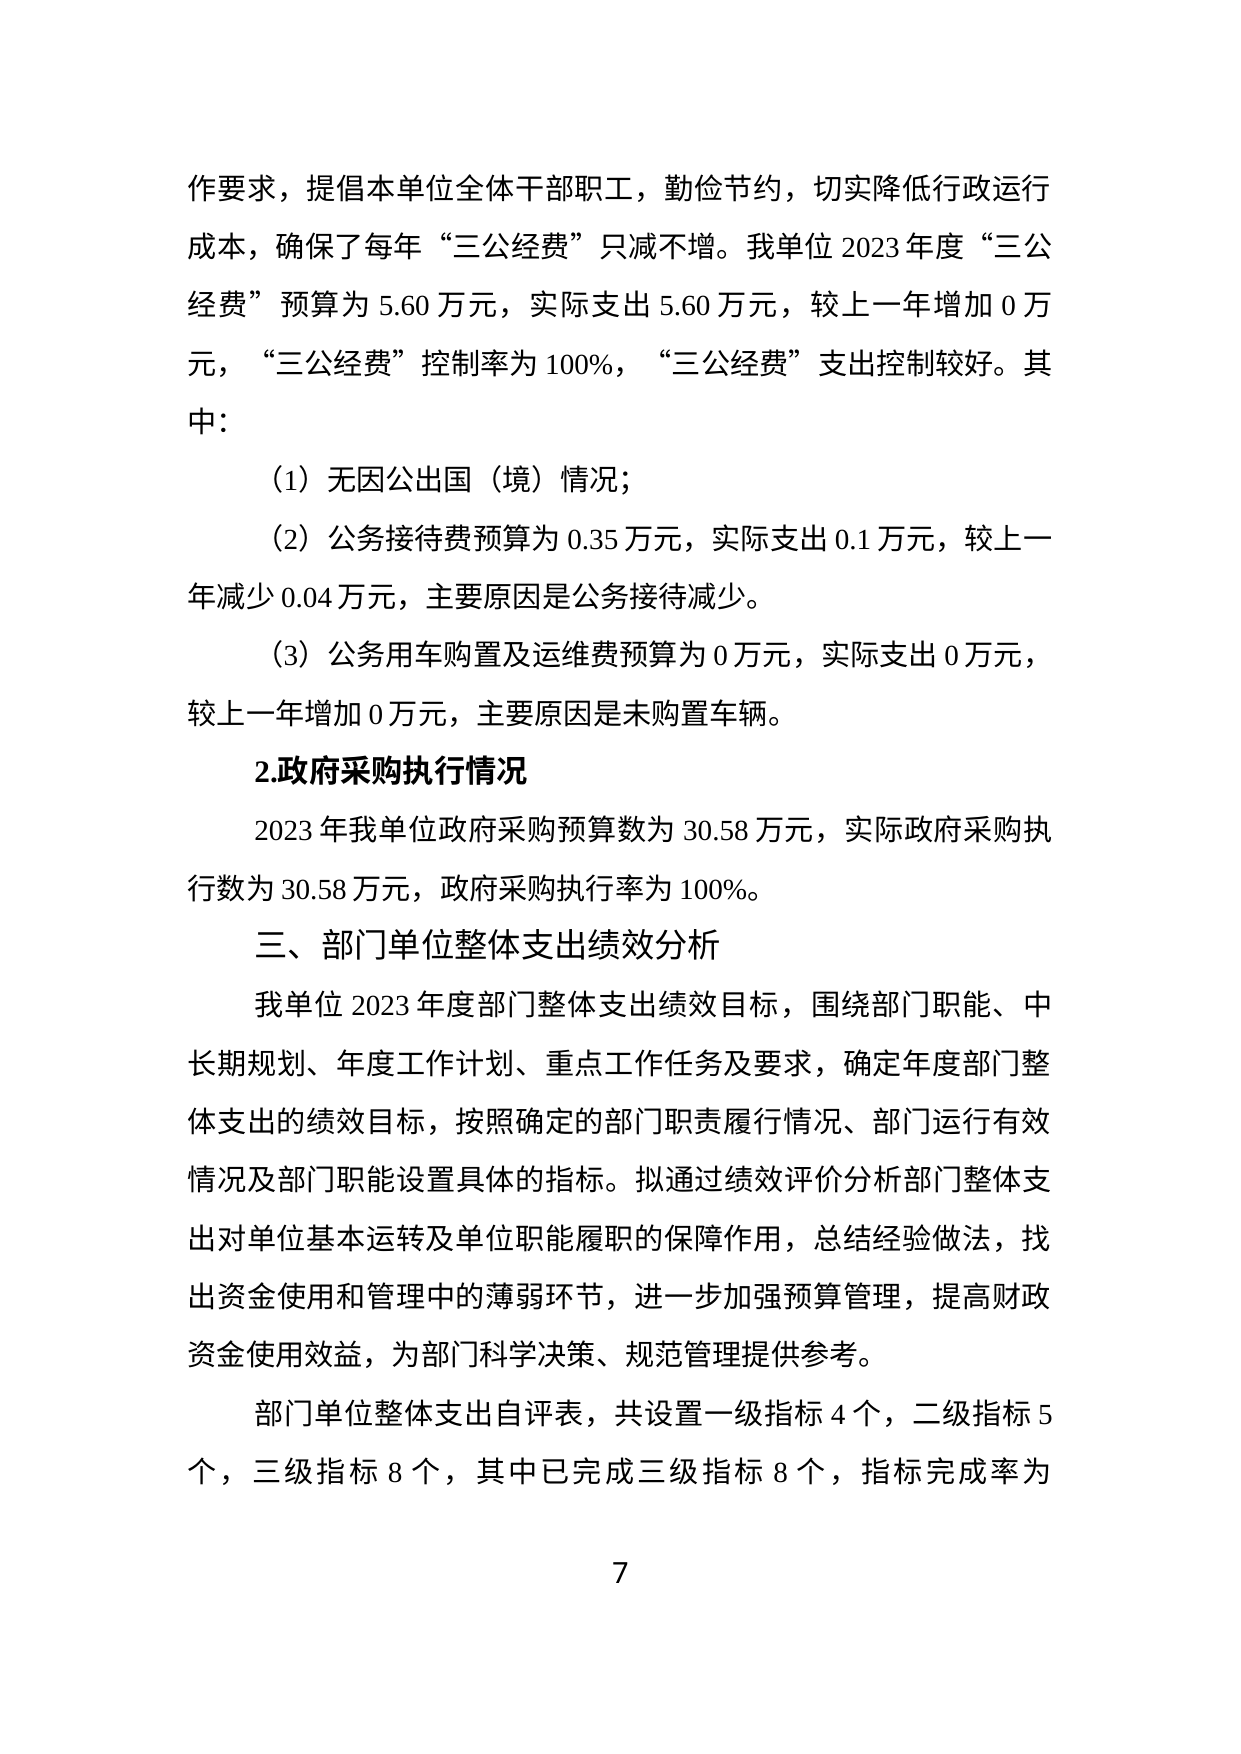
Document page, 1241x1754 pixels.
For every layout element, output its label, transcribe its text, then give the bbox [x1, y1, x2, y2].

subtitle 三、部门单位整体支出绩效分析 [187, 911, 1053, 969]
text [187, 1377, 1053, 1494]
text （2）公务接待费预算为0.35万元，实际支出0.1万元，较上一年减少0.04万元，主要原因是公务接待减少。 [187, 502, 1053, 619]
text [187, 152, 1053, 444]
text 2023年我单位政府采购预算数为30.58万元，实际政府采购执行数为30.58万元，政府采购执行率为100%。 [187, 794, 1053, 911]
text （3）公务用车购置及运维费预算为0万元，实际支出0万元，较上一年增加0万元，主要原因是未购置车辆。 [187, 619, 1053, 736]
text （1）无因公出国（境）情况； [187, 444, 1053, 502]
subtitle 2.政府采购执行情况 [187, 736, 1053, 794]
text 我单位2023年度部门整体支出绩效目标，围绕部门职能、中长期规划、年度工作计划、重点工作任务及要求，确定年度部门整体支出的绩效目标，按照确定的部门职责履行情况、部门运行有效情况及部门职能设置具体的指标。拟通过绩效评价分析部门整体支出对单位基本运转及单位职能履职的保障作用，总结经验做法，找出资金使用和管理中的薄弱环节，进一步加强预算管理，提高财政资金使用效益，为部门科学决策、规范管理提供参考。 [187, 969, 1053, 1377]
